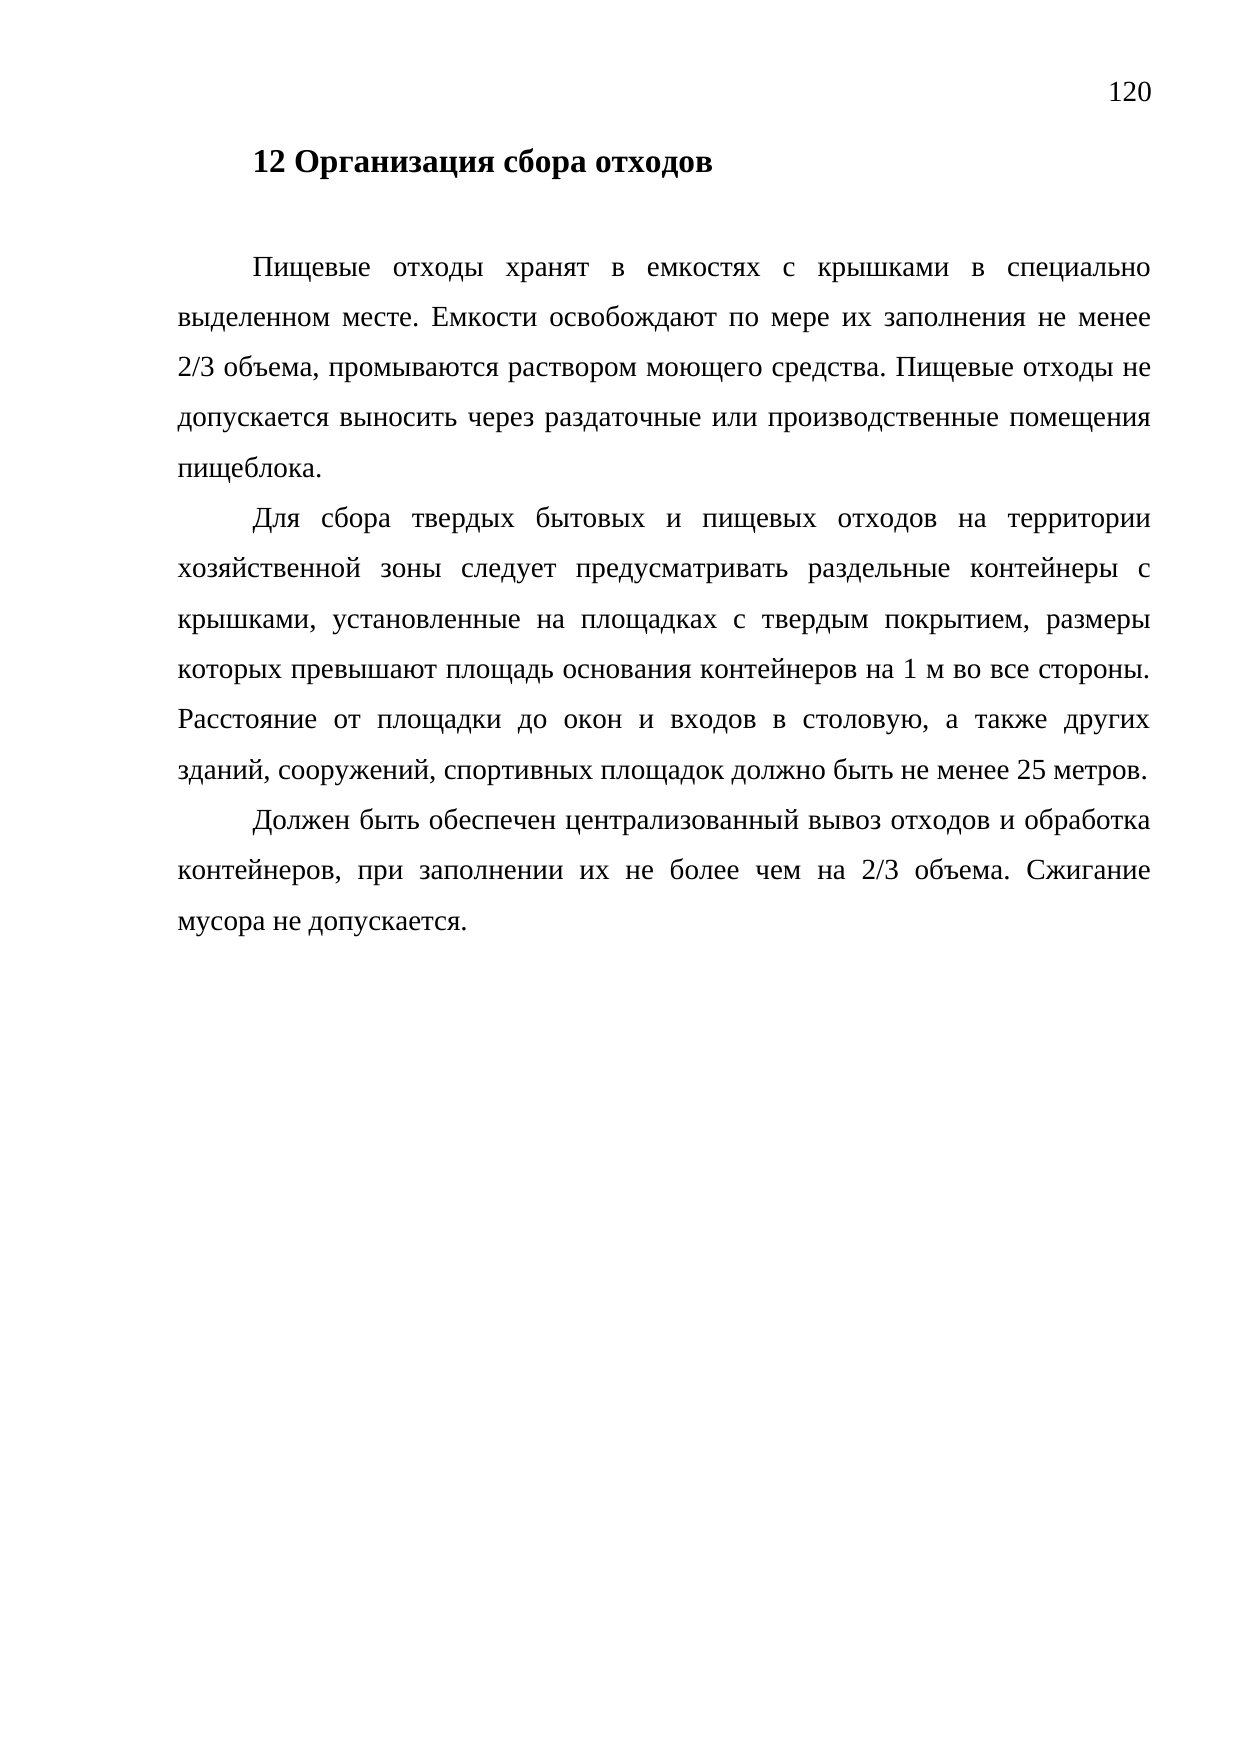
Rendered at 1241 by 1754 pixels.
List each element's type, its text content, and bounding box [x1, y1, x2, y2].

text 12 Организация сбора отходов [177, 141, 1152, 179]
text Пищевые отходы хранят в емкостях с крышками в специально выделенном месте. Емкости освобождают по мере их заполнения не менее 2/3 объема, промываются раствором моющего средства. Пищевые отходы не допускается выносить через раздаточные или производственные помещения пищеблока. [177, 249, 1152, 483]
text Для сбора твердых бытовых и пищевых отходов на территории хозяйственной зоны следует предусматривать раздельные контейнеры с крышками, установленные на площадках с твердым покрытием, размеры которых превышают площадь основания контейнеров на во все стороны. Расстояние от площадки до окон и входов в столовую, а также других зданий, сооружений, спортивных площадок должно быть не менее . [177, 500, 1152, 785]
text Должен быть обеспечен централизованный вывоз отходов и обработка контейнеров, при заполнении их не более чем на 2/3 объема. Сжигание мусора не допускается. [177, 802, 1152, 936]
